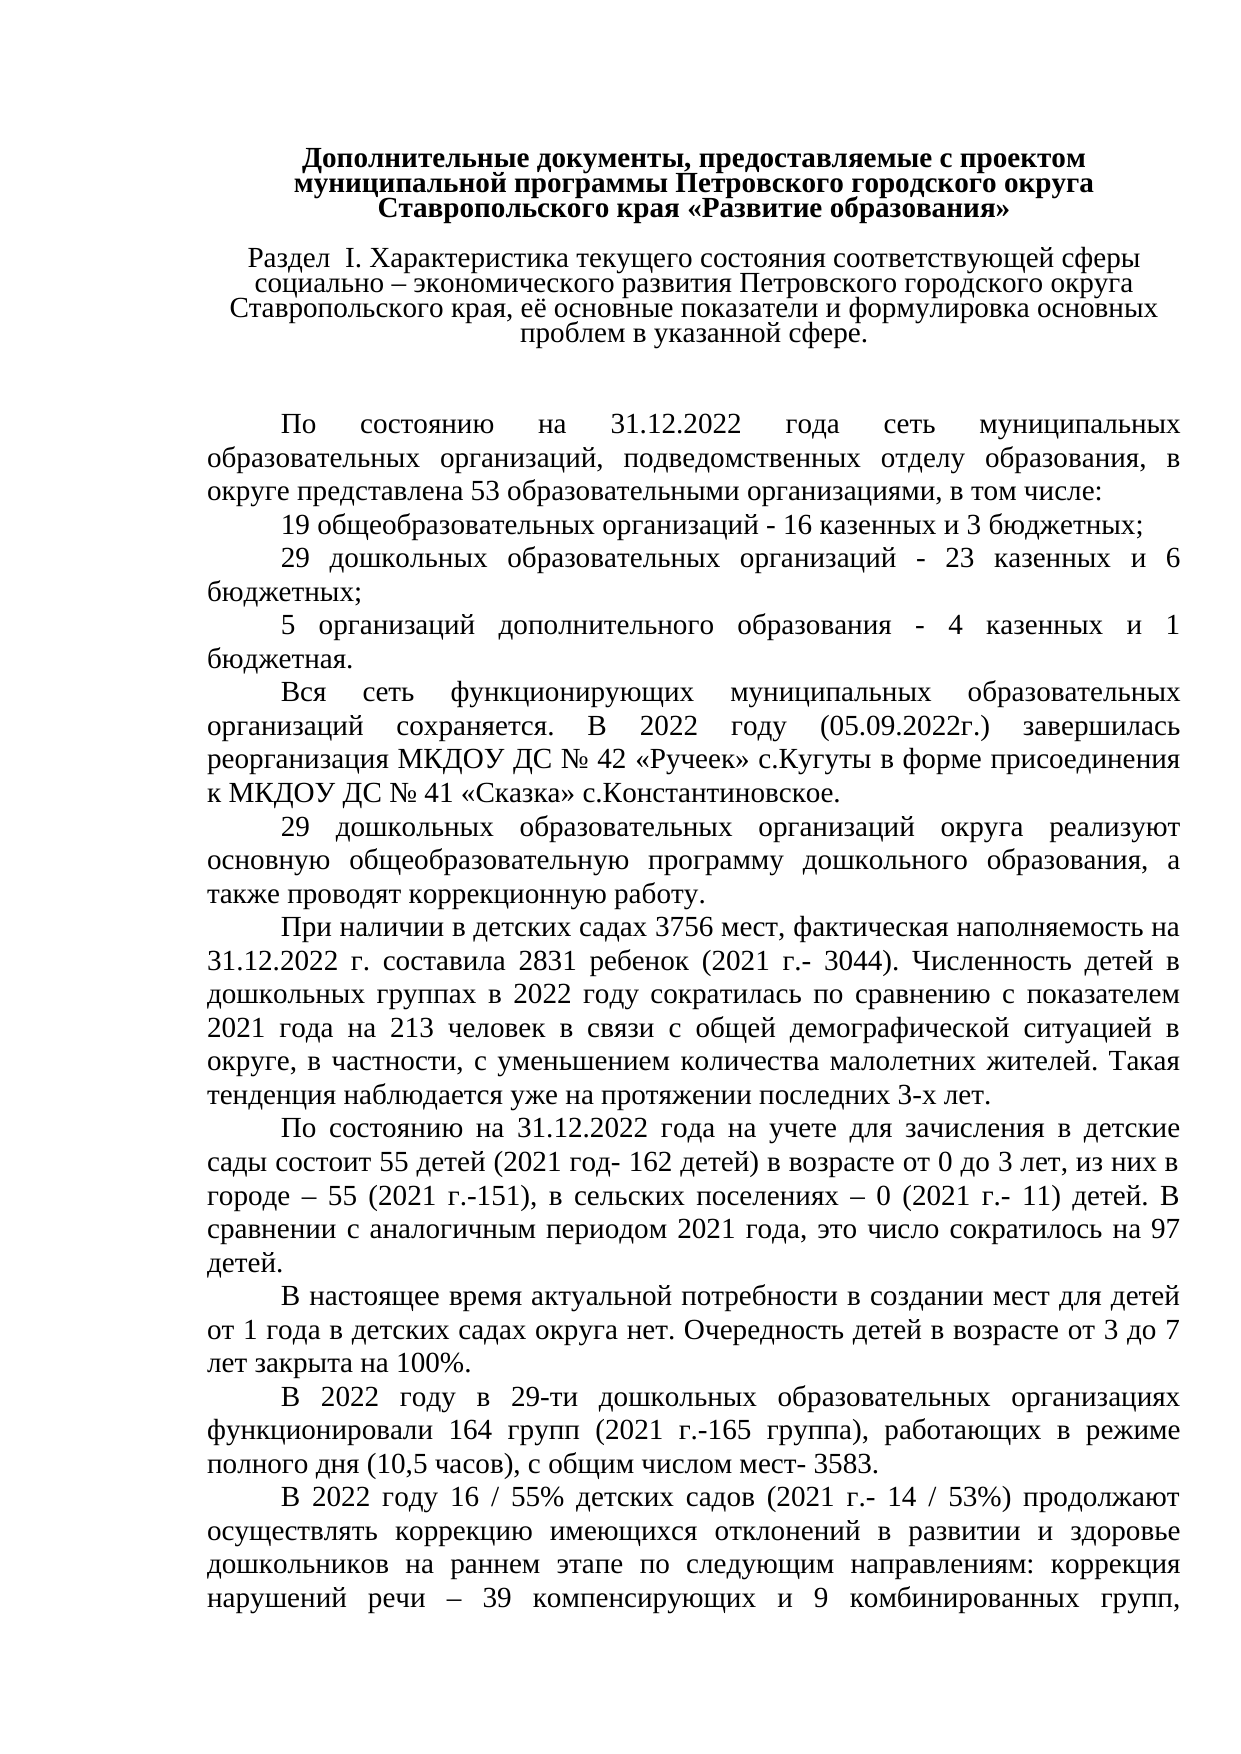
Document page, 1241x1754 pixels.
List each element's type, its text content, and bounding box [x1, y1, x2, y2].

text Дополнительные документы, предоставляемые с проектом муниципальной программы Петровского городского округа Ставропольского края «Развитие образования» [207, 148, 1181, 223]
text 29 дошкольных образовательных организаций округа реализуют основную общеобразовательную программу дошкольного образования, а также проводят коррекционную работу. [207, 809, 1181, 909]
text При наличии в детских садах 3756 мест, фактическая наполняемость на 31.12.2022 г. составила 2831 ребенок (2021 г.- 3044). Численность детей в дошкольных группах в 2022 году сократилась по сравнению с показателем 2021 года на 213 человек в связи с общей демографической ситуацией в округе, в частности, с уменьшением количества малолетних жителей. Такая тенденция наблюдается уже на протяжении последних 3-х лет. [207, 909, 1181, 1111]
text В настоящее время актуальной потребности в создании мест для детей от 1 года в детских садах округа нет. Очередность детей в возрасте от 3 до 7 лет закрыта на 100%. [207, 1278, 1181, 1379]
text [207, 1479, 1181, 1614]
text По состоянию на 31.12.2022 года сеть муниципальных образовательных организаций, подведомственных отделу образования, в округе представлена 53 образовательными организациями, в том числе: [207, 406, 1181, 507]
text Вся сеть функционирующих муниципальных образовательных организаций сохраняется. В 2022 году (05.09.2022г.) завершилась реорганизация МКДОУ ДС № 42 «Ручеек» с.Кугуты в форме присоединения к МКДОУ ДС № 41 «Сказка» с.Константиновское. [207, 674, 1181, 809]
text По состоянию на 31.12.2022 года на учете для зачисления в детские сады состоит 55 детей (2021 год- 162 детей) в возрасте от 0 до 3 лет, из них в городе – 55 (2021 г.-151), в сельских поселениях – 0 (2021 г.- 11) детей. В сравнении с аналогичным периодом 2021 года, это число сократилось на 97 детей. [207, 1111, 1181, 1278]
text 19 общеобразовательных организаций - 16 казенных и 3 бюджетных; [207, 507, 1181, 540]
text 5 организаций дополнительного образования - 4 казенных и 1 бюджетная. [207, 607, 1181, 674]
text Раздел I. Характеристика текущего состояния соответствующей сферы социально – экономического развития Петровского городского округа Ставропольского края, её основные показатели и формулировка основных проблем в указанной сфере. [207, 248, 1181, 348]
text 29 дошкольных образовательных организаций - 23 казенных и 6 бюджетных; [207, 540, 1181, 607]
text В 2022 году в 29-ти дошкольных образовательных организациях функционировали 164 групп (2021 г.-165 группа), работающих в режиме полного дня (10,5 часов), с общим числом мест- 3583. [207, 1379, 1181, 1479]
